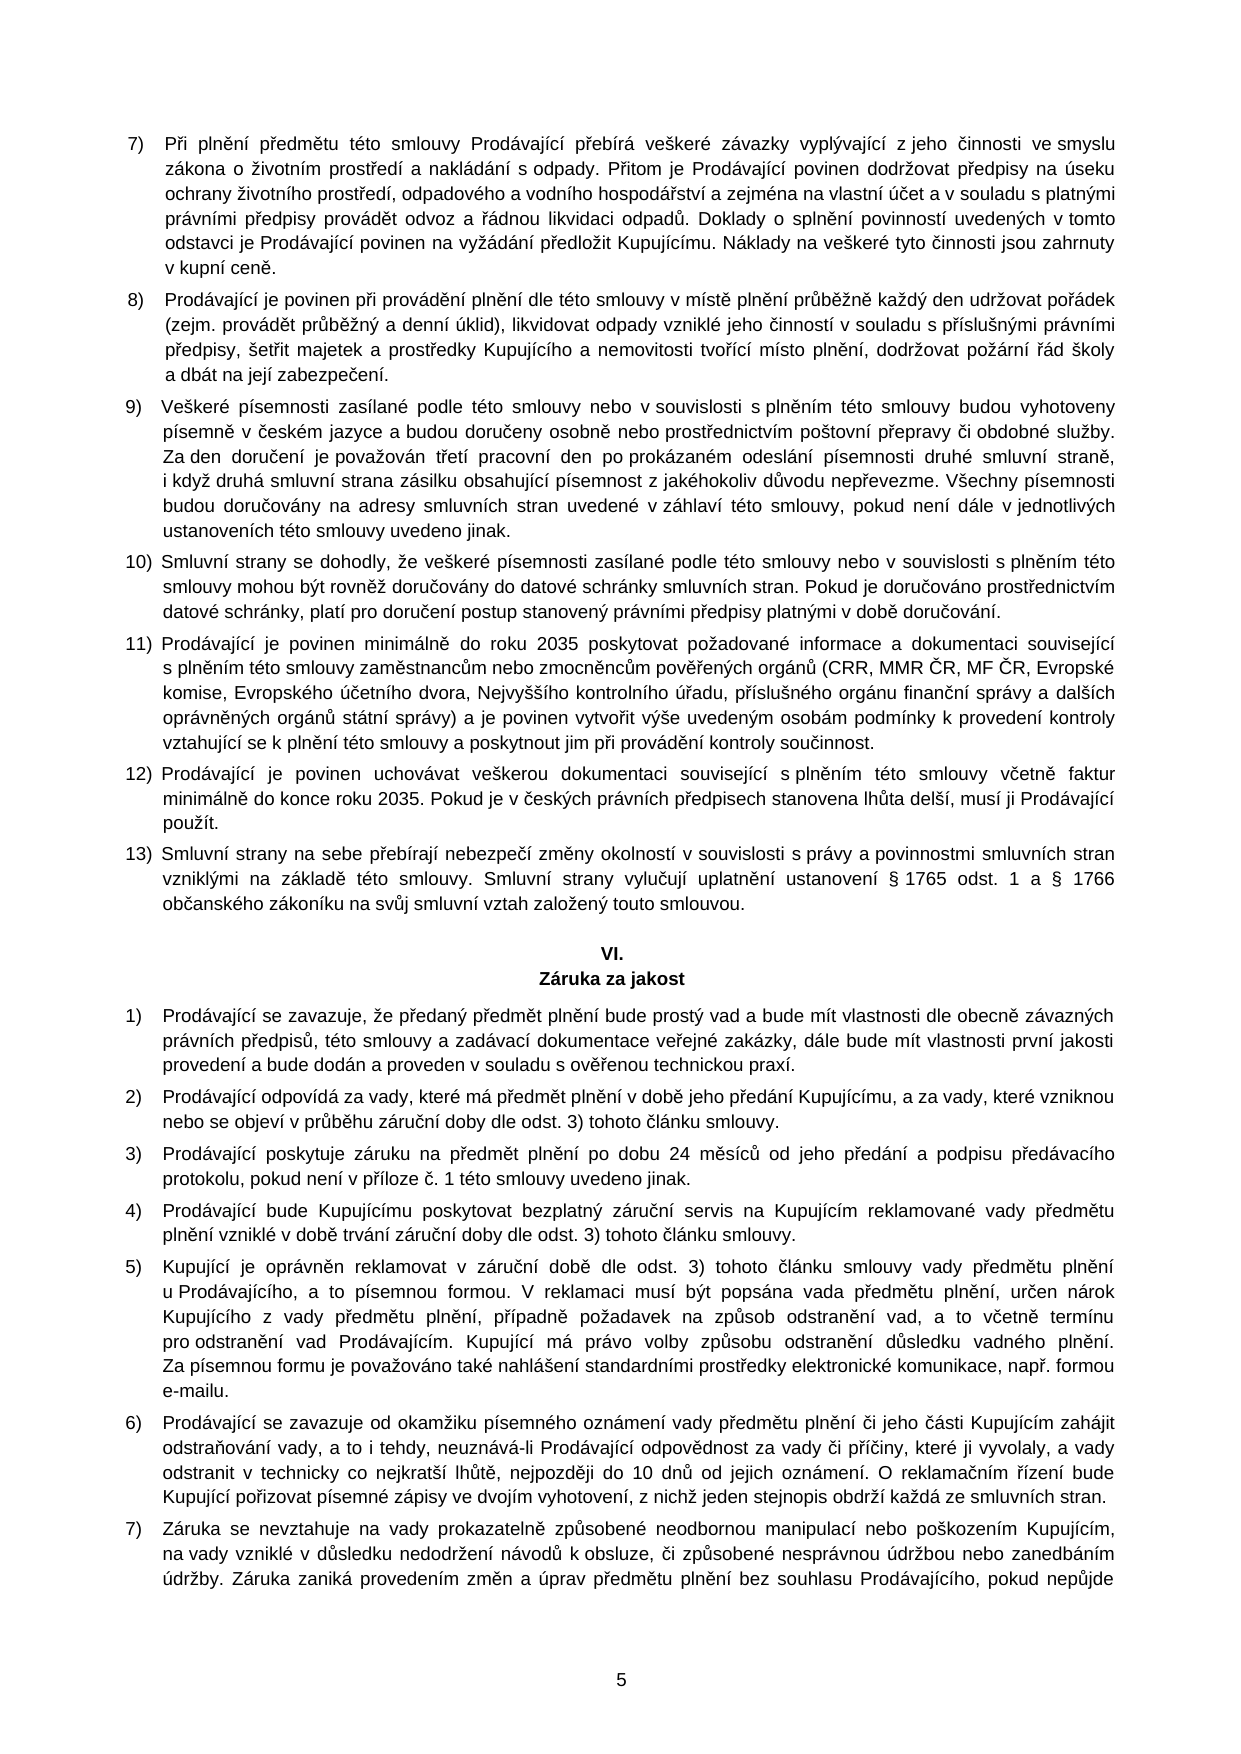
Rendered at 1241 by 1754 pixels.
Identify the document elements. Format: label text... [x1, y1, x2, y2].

list Prodávající se zavazuje, že předaný předmět plnění bude prostý vad a bude mít vlastnosti dle obecně závazných právních předpisů, této smlouvy a zadávací dokumentace veřejné zakázky, dále bude mít vlastnosti první jakosti provedení a bude dodán a proveden v souladu s ověřenou technickou praxí. [125, 1004, 1115, 1076]
list Smluvní strany na sebe přebírají nebezpečí změny okolností v souvislosti s právy a povinnostmi smluvních stran vzniklými na základě této smlouvy. Smluvní strany vylučují uplatnění ustanovení § 1765 odst. 1 a § 1766 občanského zákoníku na svůj smluvní vztah založený touto smlouvou. [125, 843, 1115, 914]
list Při plnění předmětu této smlouvy Prodávající přebírá veškeré závazky vyplývající z jeho činnosti ve smyslu zákona o životním prostředí a nakládání s odpady. Přitom je Prodávající povinen dodržovat předpisy na úseku ochrany životního prostředí, odpadového a vodního hospodářství a zejména na vlastní účet a v souladu s platnými právními předpisy provádět odvoz a řádnou likvidaci odpadů. Doklady o splnění povinností uvedených v tomto odstavci je Prodávající povinen na vyžádání předložit Kupujícímu. Náklady na veškeré tyto činnosti jsou zahrnuty v kupní ceně. [127, 133, 1115, 278]
list Prodávající poskytuje záruku na předmět plnění po dobu 24 měsíců od jeho předání a podpisu předávacího protokolu, pokud není v příloze č. 1 této smlouvy uvedeno jinak. [125, 1143, 1115, 1189]
list Prodávající bude Kupujícímu poskytovat bezplatný záruční servis na Kupujícím reklamované vady předmětu plnění vzniklé v době trvání záruční doby dle odst. 3) tohoto článku smlouvy. [125, 1199, 1115, 1246]
text Záruka za jakost [125, 967, 1098, 989]
list Prodávající odpovídá za vady, které má předmět plnění v době jeho předání Kupujícímu, a za vady, které vzniknou nebo se objeví v průběhu záruční doby dle odst. 3) tohoto článku smlouvy. [125, 1086, 1115, 1132]
list Prodávající je povinen minimálně do roku 2035 poskytovat požadované informace a dokumentaci související s plněním této smlouvy zaměstnancům nebo zmocněncům pověřených orgánů (CRR, MMR ČR, MF ČR, Evropské komise, Evropského účetního dvora, Nejvyššího kontrolního úřadu, příslušného orgánu finanční správy a dalších oprávněných orgánů státní správy) a je povinen vytvořit výše uvedeným osobám podmínky k provedení kontroly vztahující se k plnění této smlouvy a poskytnout jim při provádění kontroly součinnost. [125, 632, 1115, 753]
list Prodávající je povinen při provádění plnění dle této smlouvy v místě plnění průběžně každý den udržovat pořádek (zejm. provádět průběžný a denní úklid), likvidovat odpady vzniklé jeho činností v souladu s příslušnými právními předpisy, šetřit majetek a prostředky Kupujícího a nemovitosti tvořící místo plnění, dodržovat požární řád školy a dbát na její zabezpečení. [127, 289, 1115, 385]
list Smluvní strany se dohodly, že veškeré písemnosti zasílané podle této smlouvy nebo v souvislosti s plněním této smlouvy mohou být rovněž doručovány do datové schránky smluvních stran. Pokud je doručováno prostřednictvím datové schránky, platí pro doručení postup stanovený právními předpisy platnými v době doručování. [125, 551, 1115, 622]
list Veškeré písemnosti zasílané podle této smlouvy nebo v souvislosti s plněním této smlouvy budou vyhotoveny písemně v českém jazyce a budou doručeny osobně nebo prostřednictvím poštovní přepravy či obdobné služby. Za den doručení je považován třetí pracovní den po prokázaném odeslání písemnosti druhé smluvní straně, i když druhá smluvní strana zásilku obsahující písemnost z jakéhokoliv důvodu nepřevezme. Všechny písemnosti budou doručovány na adresy smluvních stran uvedené v záhlaví této smlouvy, pokud není dále v jednotlivých ustanoveních této smlouvy uvedeno jinak. [125, 396, 1115, 541]
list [125, 1518, 1115, 1589]
text VI. [125, 942, 1099, 964]
list Kupující je oprávněn reklamovat v záruční době dle odst. 3) tohoto článku smlouvy vady předmětu plnění u Prodávajícího, a to písemnou formou. V reklamaci musí být popsána vada předmětu plnění, určen nárok Kupujícího z vady předmětu plnění, případně požadavek na způsob odstranění vad, a to včetně termínu pro odstranění vad Prodávajícím. Kupující má právo volby způsobu odstranění důsledku vadného plnění. Za písemnou formu je považováno také nahlášení standardními prostředky elektronické komunikace, např. formou e-mailu. [125, 1256, 1115, 1402]
list Prodávající se zavazuje od okamžiku písemného oznámení vady předmětu plnění či jeho části Kupujícím zahájit odstraňování vady, a to i tehdy, neuznává-li Prodávající odpovědnost za vady či příčiny, které ji vyvolaly, a vady odstranit v technicky co nejkratší lhůtě, nejpozději do 10 dnů od jejich oznámení. O reklamačním řízení bude Kupující pořizovat písemné zápisy ve dvojím vyhotovení, z nichž jeden stejnopis obdrží každá ze smluvních stran. [125, 1412, 1115, 1508]
list Prodávající je povinen uchovávat veškerou dokumentaci související s plněním této smlouvy včetně faktur minimálně do konce roku 2035. Pokud je v českých právních předpisech stanovena lhůta delší, musí ji Prodávající použít. [125, 762, 1115, 834]
